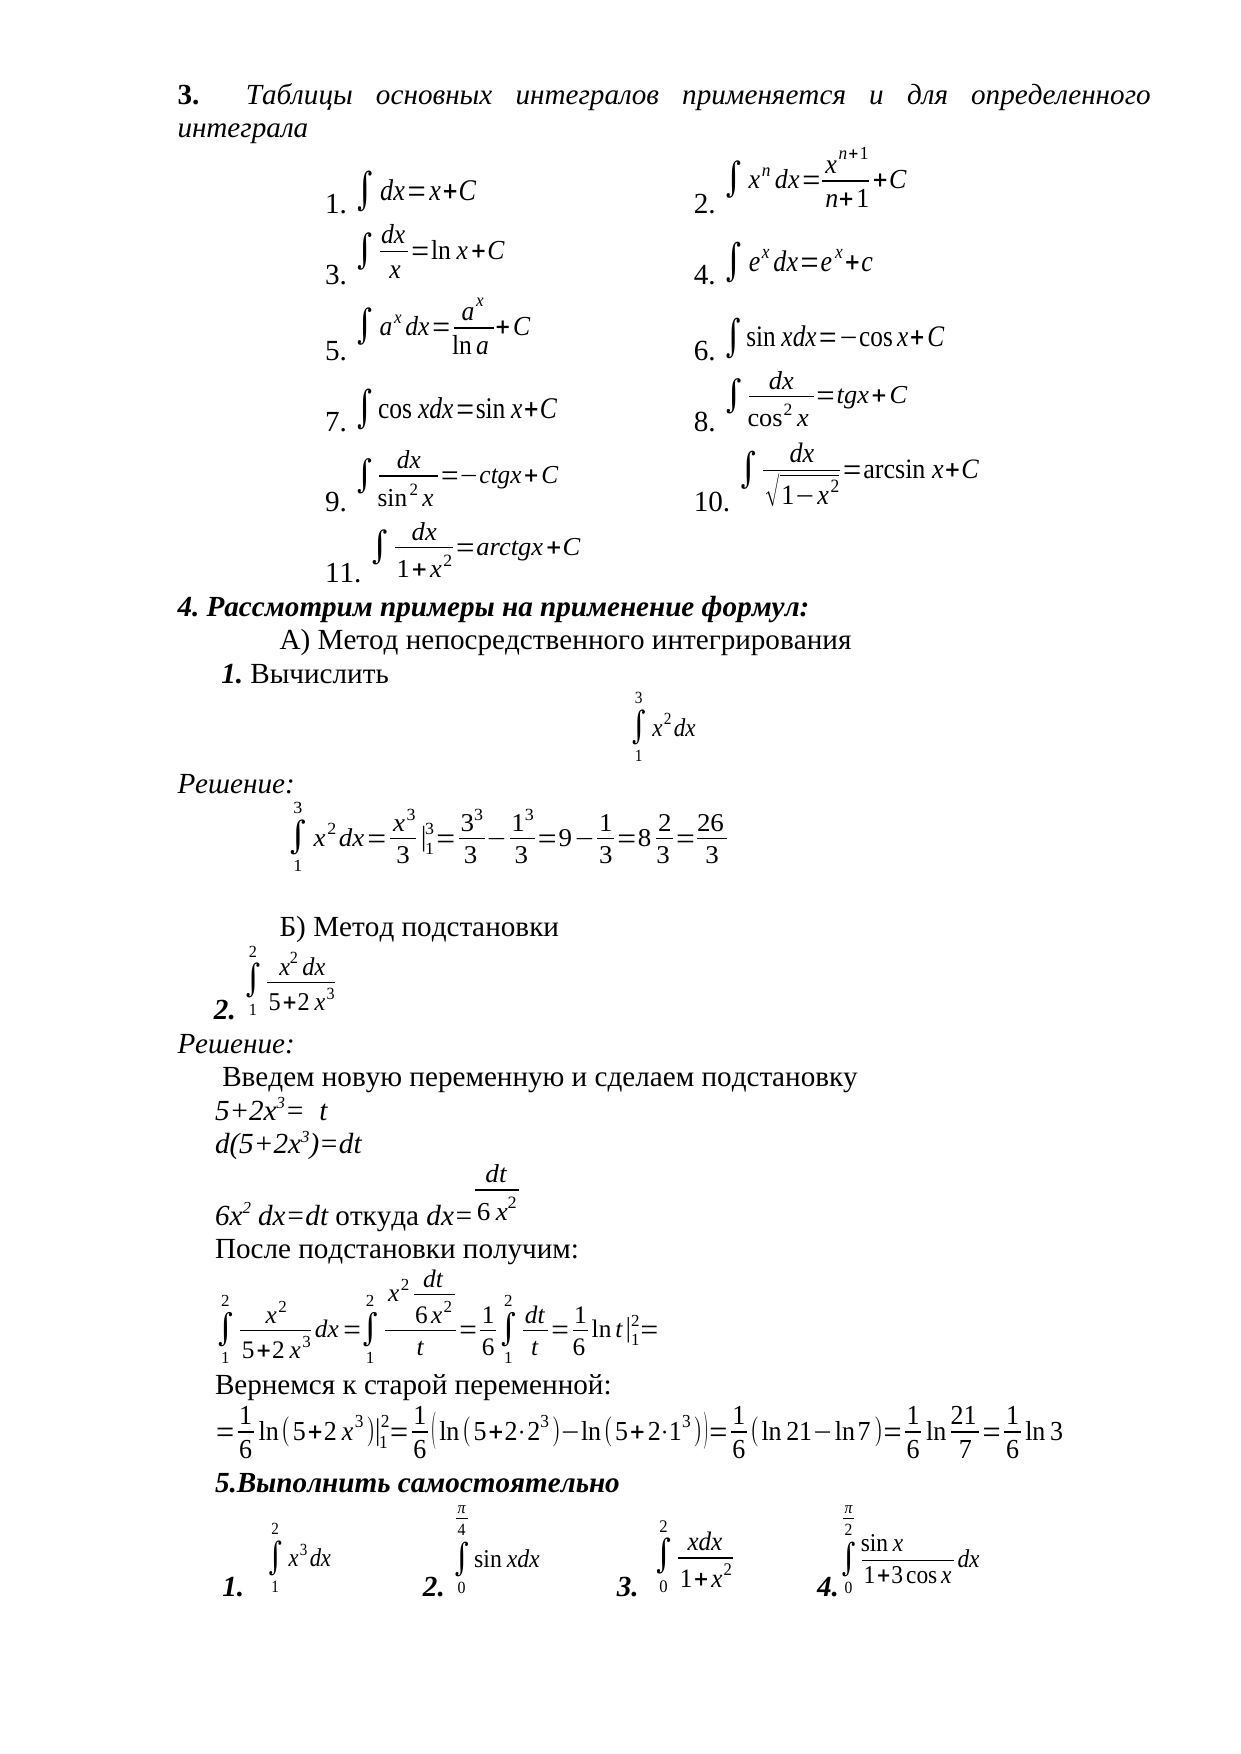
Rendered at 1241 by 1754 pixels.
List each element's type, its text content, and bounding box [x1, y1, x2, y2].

text Решение: [177, 766, 1152, 799]
text 1. 2. 3. 4. [215, 1499, 1152, 1603]
text После подстановки получим: [215, 1231, 1152, 1265]
text 4. Рассмотрим примеры на применение формул: [177, 589, 1152, 622]
text 1. 2. [251, 144, 1152, 219]
text 5+2х3= t [215, 1093, 1152, 1126]
text 6x2 dx=dt откуда dx= [215, 1160, 1152, 1231]
text Решение: [177, 1026, 1152, 1059]
text 5. 6. [177, 291, 1152, 366]
text А) Метод непосредственного интегрирования [177, 622, 1152, 656]
text Б) Метод подстановки [177, 909, 1152, 943]
text 2. [177, 943, 1152, 1026]
text d(5+2х3)=dt [215, 1126, 1152, 1160]
text 1. Вычислить [177, 656, 1152, 689]
text 7. 8. [177, 366, 1152, 438]
text 3. Таблицы основных интегралов применяется и для определенного интеграла [177, 77, 1152, 144]
text Вернемся к старой переменной: [215, 1367, 1152, 1400]
text Введем новую переменную и сделаем подстановку [215, 1059, 1152, 1093]
text 3. 4. [177, 219, 1152, 291]
text 11. [177, 518, 1152, 589]
text 5.Выполнить самостоятельно [215, 1465, 1152, 1499]
text 9. 10. [177, 438, 1152, 518]
